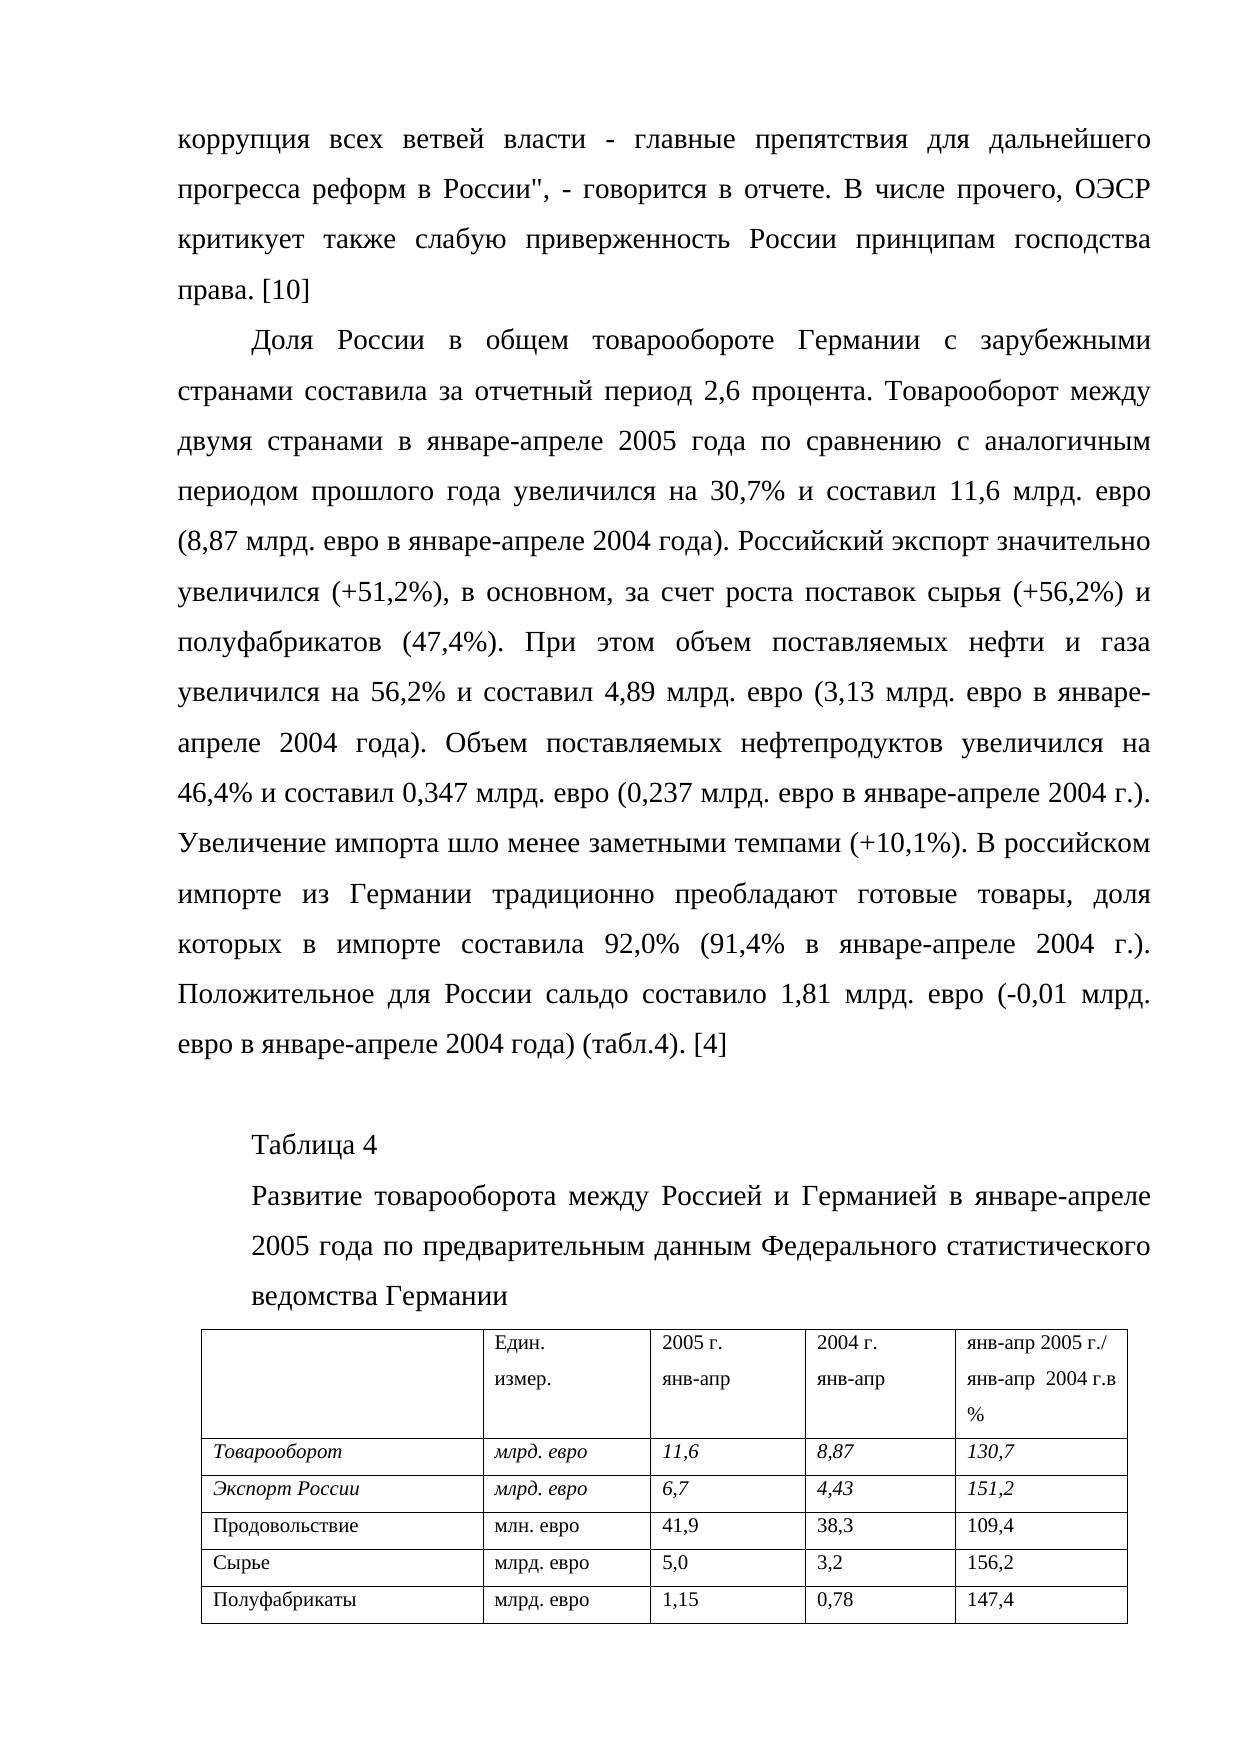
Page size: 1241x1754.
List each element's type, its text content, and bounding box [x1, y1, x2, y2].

table_header янв-апр ./ янв-апр .в % [956, 1330, 1127, 1438]
table_cell 156,2 [956, 1550, 1127, 1586]
table_cell 109,4 [956, 1513, 1127, 1549]
table_cell Полуфабрикаты [202, 1587, 483, 1623]
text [177, 121, 1152, 306]
table_cell 130,7 [956, 1439, 1127, 1475]
table_cell млрд. евро [484, 1587, 650, 1623]
table_cell млрд. евро [484, 1439, 650, 1475]
table_cell Продовольствие [202, 1513, 483, 1549]
table_cell 5,0 [651, 1550, 805, 1586]
table_header Един. измер. [484, 1330, 650, 1438]
table_cell Товарооборот [202, 1439, 483, 1475]
text Доля России в общем товарообороте Германии с зарубежными странами составила за отчетный период 2,6 процента. Товарооборот между двумя странами в январе-апреле 2005 года по сравнению с аналогичным периодом прошлого года увеличился на 30,7% и составил 11,6 млрд. евро (8,87 млрд. евро в январе-апреле 2004 года). Российский экспорт значительно увеличился (+51,2%), в основном, за счет роста поставок сырья (+56,2%) и полуфабрикатов (47,4%). При этом объем поставляемых нефти и газа увеличился на 56,2% и составил 4,89 млрд. евро (3,13 млрд. евро в январе-апреле 2004 года). Объем поставляемых нефтепродуктов увеличился на 46,4% и составил 0,347 млрд. евро (0,237 млрд. евро в январе-апреле .). Увеличение импорта шло менее заметными темпами (+10,1%). В российском импорте из Германии традиционно преобладают готовые товары, доля которых в импорте составила 92,0% (91,4% в январе-апреле .). Положительное для России сальдо составило 1,81 млрд. евро (-0,01 млрд. евро в январе-апреле 2004 года) (табл.4). [4] [177, 322, 1152, 1060]
table_header . янв-апр [806, 1330, 955, 1438]
table_cell млн. евро [484, 1513, 650, 1549]
table_cell 41,9 [651, 1513, 805, 1549]
table_cell 147,4 [956, 1587, 1127, 1623]
table_cell 151,2 [956, 1476, 1127, 1512]
table_cell млрд. евро [484, 1550, 650, 1586]
table_cell млрд. евро [484, 1476, 650, 1512]
table_header . янв-апр [651, 1330, 805, 1438]
table_cell 1,15 [651, 1587, 805, 1623]
table_header [202, 1330, 483, 1438]
table_cell 6,7 [651, 1476, 805, 1512]
table_cell 0,78 [806, 1587, 955, 1623]
table_cell 3,2 [806, 1550, 955, 1586]
table_cell 4,43 [806, 1476, 955, 1512]
table_cell Сырье [202, 1550, 483, 1586]
text Таблица 4 [177, 1127, 1152, 1161]
table_cell 11,6 [651, 1439, 805, 1475]
table_cell 38,3 [806, 1513, 955, 1549]
text Развитие товарооборота между Россией и Германией в январе-апреле 2005 года по предварительным данным Федерального статистического ведомства Германии [251, 1178, 1152, 1312]
table_cell Экспорт России [202, 1476, 483, 1512]
table_cell 8,87 [806, 1439, 955, 1475]
